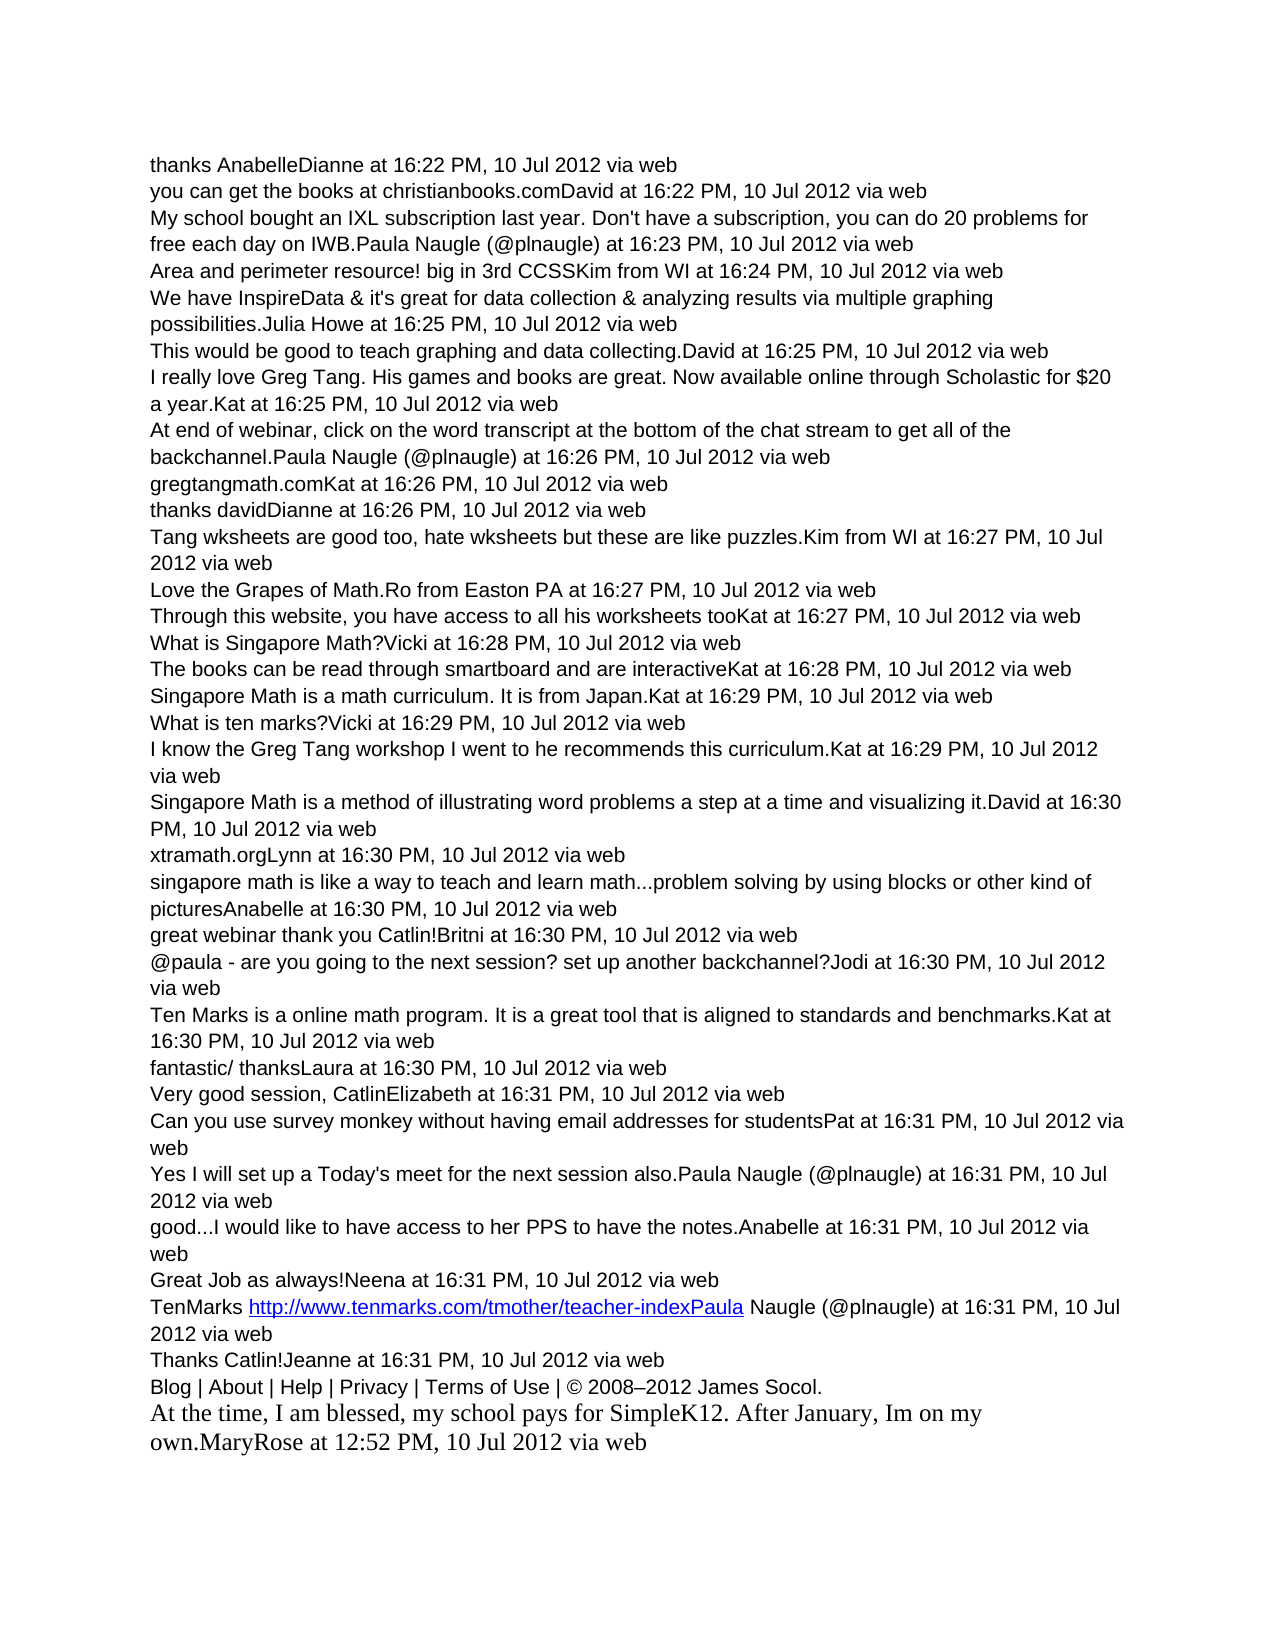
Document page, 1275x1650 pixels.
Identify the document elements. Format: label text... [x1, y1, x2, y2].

text Tang wksheets are good too, hate wksheets but these are like puzzles.Kim from WI at 16:27 PM, 10 Jul 2012 via web [150, 522, 1125, 575]
text Ten Marks is a online math program. It is a great tool that is aligned to standards and benchmarks.Kat at 16:30 PM, 10 Jul 2012 via web [150, 1000, 1125, 1053]
text good...I would like to have access to her PPS to have the notes.Anabelle at 16:31 PM, 10 Jul 2012 via web [150, 1212, 1125, 1266]
text Great Job as always!Neena at 16:31 PM, 10 Jul 2012 via web [150, 1266, 1125, 1292]
text At end of webinar, click on the word transcript at the bottom of the chat stream to get all of the backchannel.Paula Naugle (@plnaugle) at 16:26 PM, 10 Jul 2012 via web [150, 416, 1125, 469]
text Thanks Catlin!Jeanne at 16:31 PM, 10 Jul 2012 via web [150, 1345, 1125, 1372]
text Yes I will set up a Today's meet for the next session also.Paula Naugle (@plnaugle) at 16:31 PM, 10 Jul 2012 via web [150, 1159, 1125, 1212]
text thanks davidDianne at 16:26 PM, 10 Jul 2012 via web [150, 495, 1125, 522]
text Singapore Math is a method of illustrating word problems a step at a time and visualizing it.David at 16:30 PM, 10 Jul 2012 via web [150, 787, 1125, 841]
text My school bought an IXL subscription last year. Don't have a subscription, you can do 20 problems for free each day on IWB.Paula Naugle (@plnaugle) at 16:23 PM, 10 Jul 2012 via web [150, 203, 1125, 256]
text gregtangmath.comKat at 16:26 PM, 10 Jul 2012 via web [150, 469, 1125, 495]
text TenMarks http://www.tenmarks.com/tmother/teacher-indexPaula Naugle (@plnaugle) at 16:31 PM, 10 Jul 2012 via web [150, 1292, 1125, 1345]
text I know the Greg Tang workshop I went to he recommends this curriculum.Kat at 16:29 PM, 10 Jul 2012 via web [150, 734, 1125, 787]
text thanks AnabelleDianne at 16:22 PM, 10 Jul 2012 via web [150, 150, 1125, 177]
text At the time, I am blessed, my school pays for SimpleK12. After January, Im on my own.MaryRose at 12:52 PM, 10 Jul 2012 via web [150, 1398, 1125, 1456]
text great webinar thank you Catlin!Britni at 16:30 PM, 10 Jul 2012 via web [150, 920, 1125, 947]
text Can you use survey monkey without having email addresses for studentsPat at 16:31 PM, 10 Jul 2012 via web [150, 1106, 1125, 1159]
text @paula - are you going to the next session? set up another backchannel?Jodi at 16:30 PM, 10 Jul 2012 via web [150, 947, 1125, 1000]
text fantastic/ thanksLaura at 16:30 PM, 10 Jul 2012 via web [150, 1053, 1125, 1080]
text I really love Greg Tang. His games and books are great. Now available online through Scholastic for $20 a year.Kat at 16:25 PM, 10 Jul 2012 via web [150, 362, 1125, 416]
text singapore math is like a way to teach and learn math...problem solving by using blocks or other kind of picturesAnabelle at 16:30 PM, 10 Jul 2012 via web [150, 867, 1125, 920]
text Blog | About | Help | Privacy | Terms of Use | © 2008–2012 James Socol. [150, 1372, 1125, 1398]
text What is ten marks?Vicki at 16:29 PM, 10 Jul 2012 via web [150, 708, 1125, 734]
text Singapore Math is a math curriculum. It is from Japan.Kat at 16:29 PM, 10 Jul 2012 via web [150, 681, 1125, 708]
text you can get the books at christianbooks.comDavid at 16:22 PM, 10 Jul 2012 via web [150, 177, 1125, 203]
text We have InspireData & it's great for data collection & analyzing results via multiple graphing possibilities.Julia Howe at 16:25 PM, 10 Jul 2012 via web [150, 283, 1125, 336]
text Love the Grapes of Math.Ro from Easton PA at 16:27 PM, 10 Jul 2012 via web [150, 575, 1125, 602]
text Very good session, CatlinElizabeth at 16:31 PM, 10 Jul 2012 via web [150, 1080, 1125, 1106]
text Area and perimeter resource! big in 3rd CCSSKim from WI at 16:24 PM, 10 Jul 2012 via web [150, 256, 1125, 283]
text The books can be read through smartboard and are interactiveKat at 16:28 PM, 10 Jul 2012 via web [150, 655, 1125, 681]
text Through this website, you have access to all his worksheets tooKat at 16:27 PM, 10 Jul 2012 via web [150, 602, 1125, 628]
text What is Singapore Math?Vicki at 16:28 PM, 10 Jul 2012 via web [150, 628, 1125, 655]
text xtramath.orgLynn at 16:30 PM, 10 Jul 2012 via web [150, 841, 1125, 867]
text This would be good to teach graphing and data collecting.David at 16:25 PM, 10 Jul 2012 via web [150, 336, 1125, 362]
